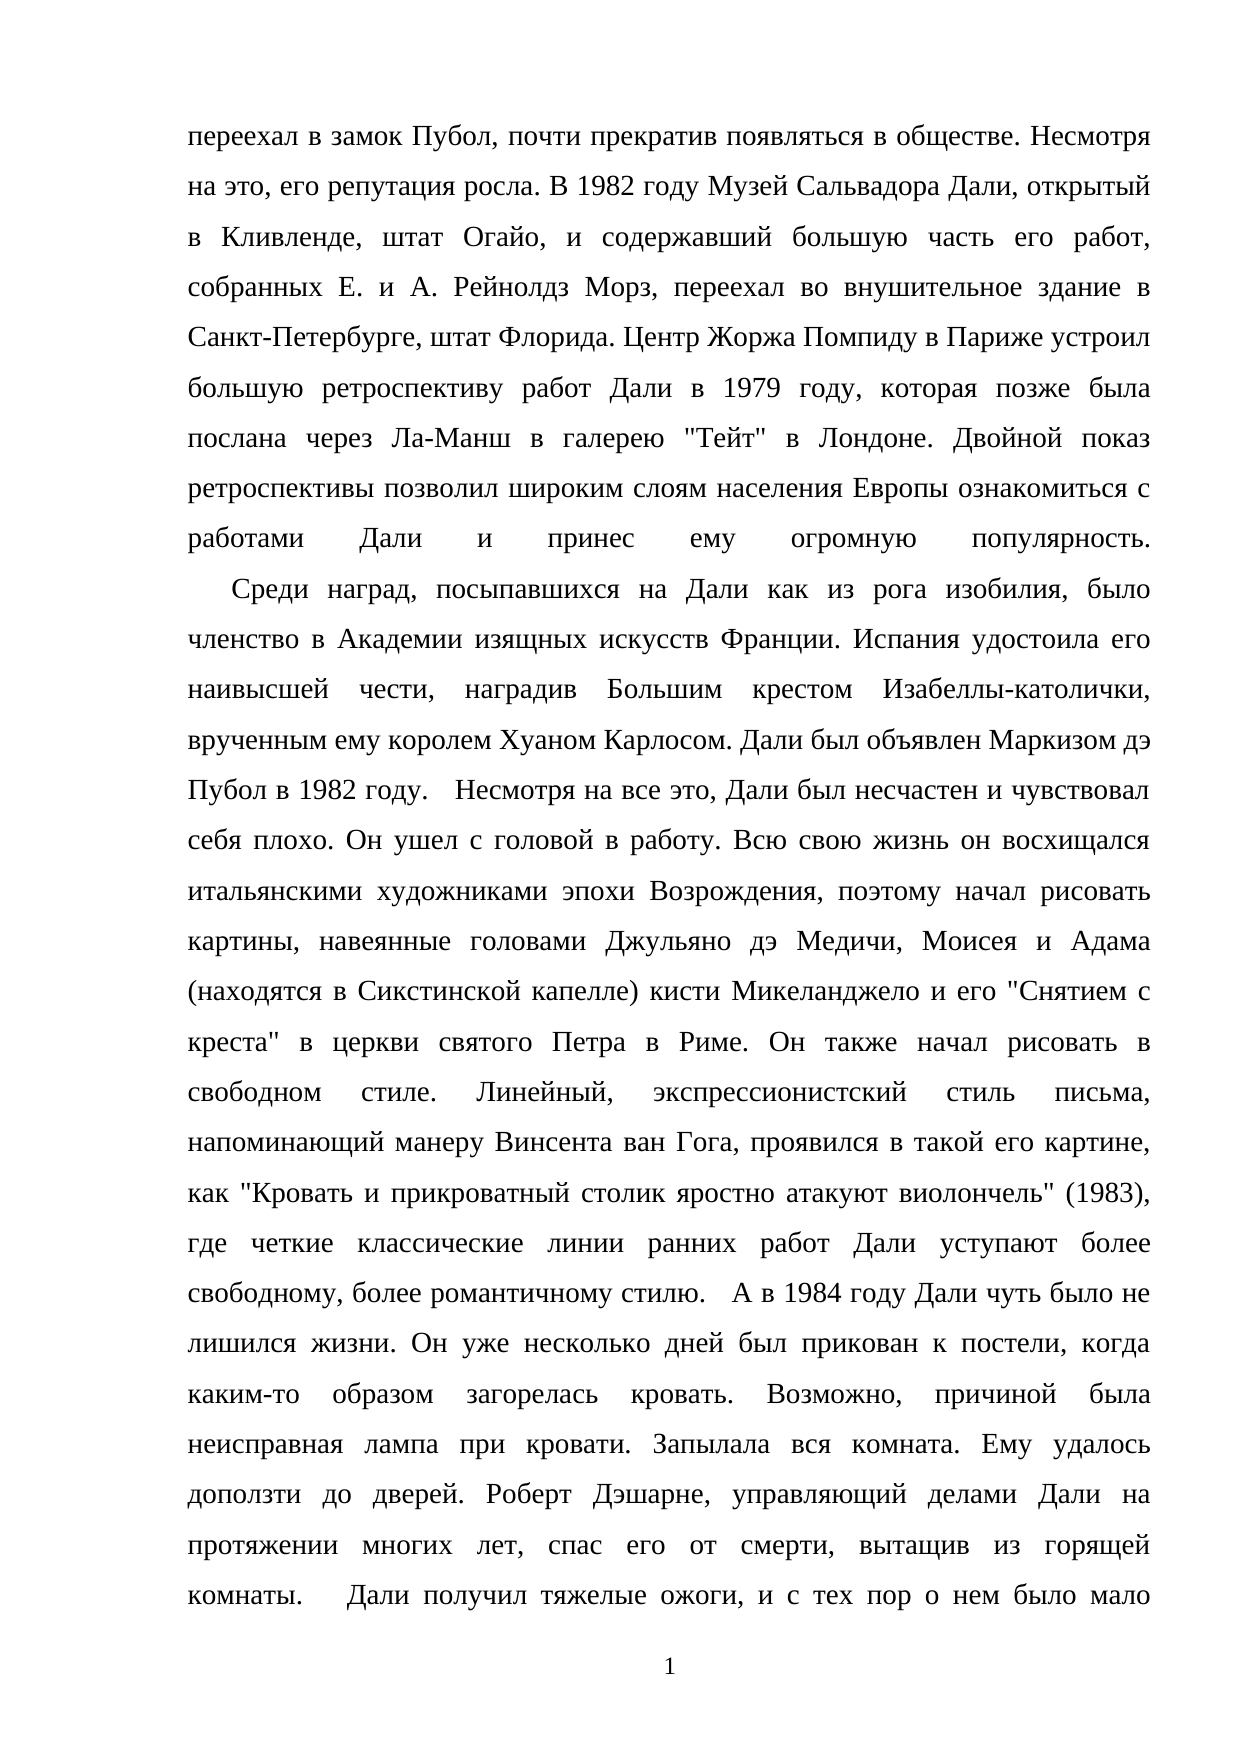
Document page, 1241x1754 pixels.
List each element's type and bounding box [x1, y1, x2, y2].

text [187, 118, 1152, 1611]
